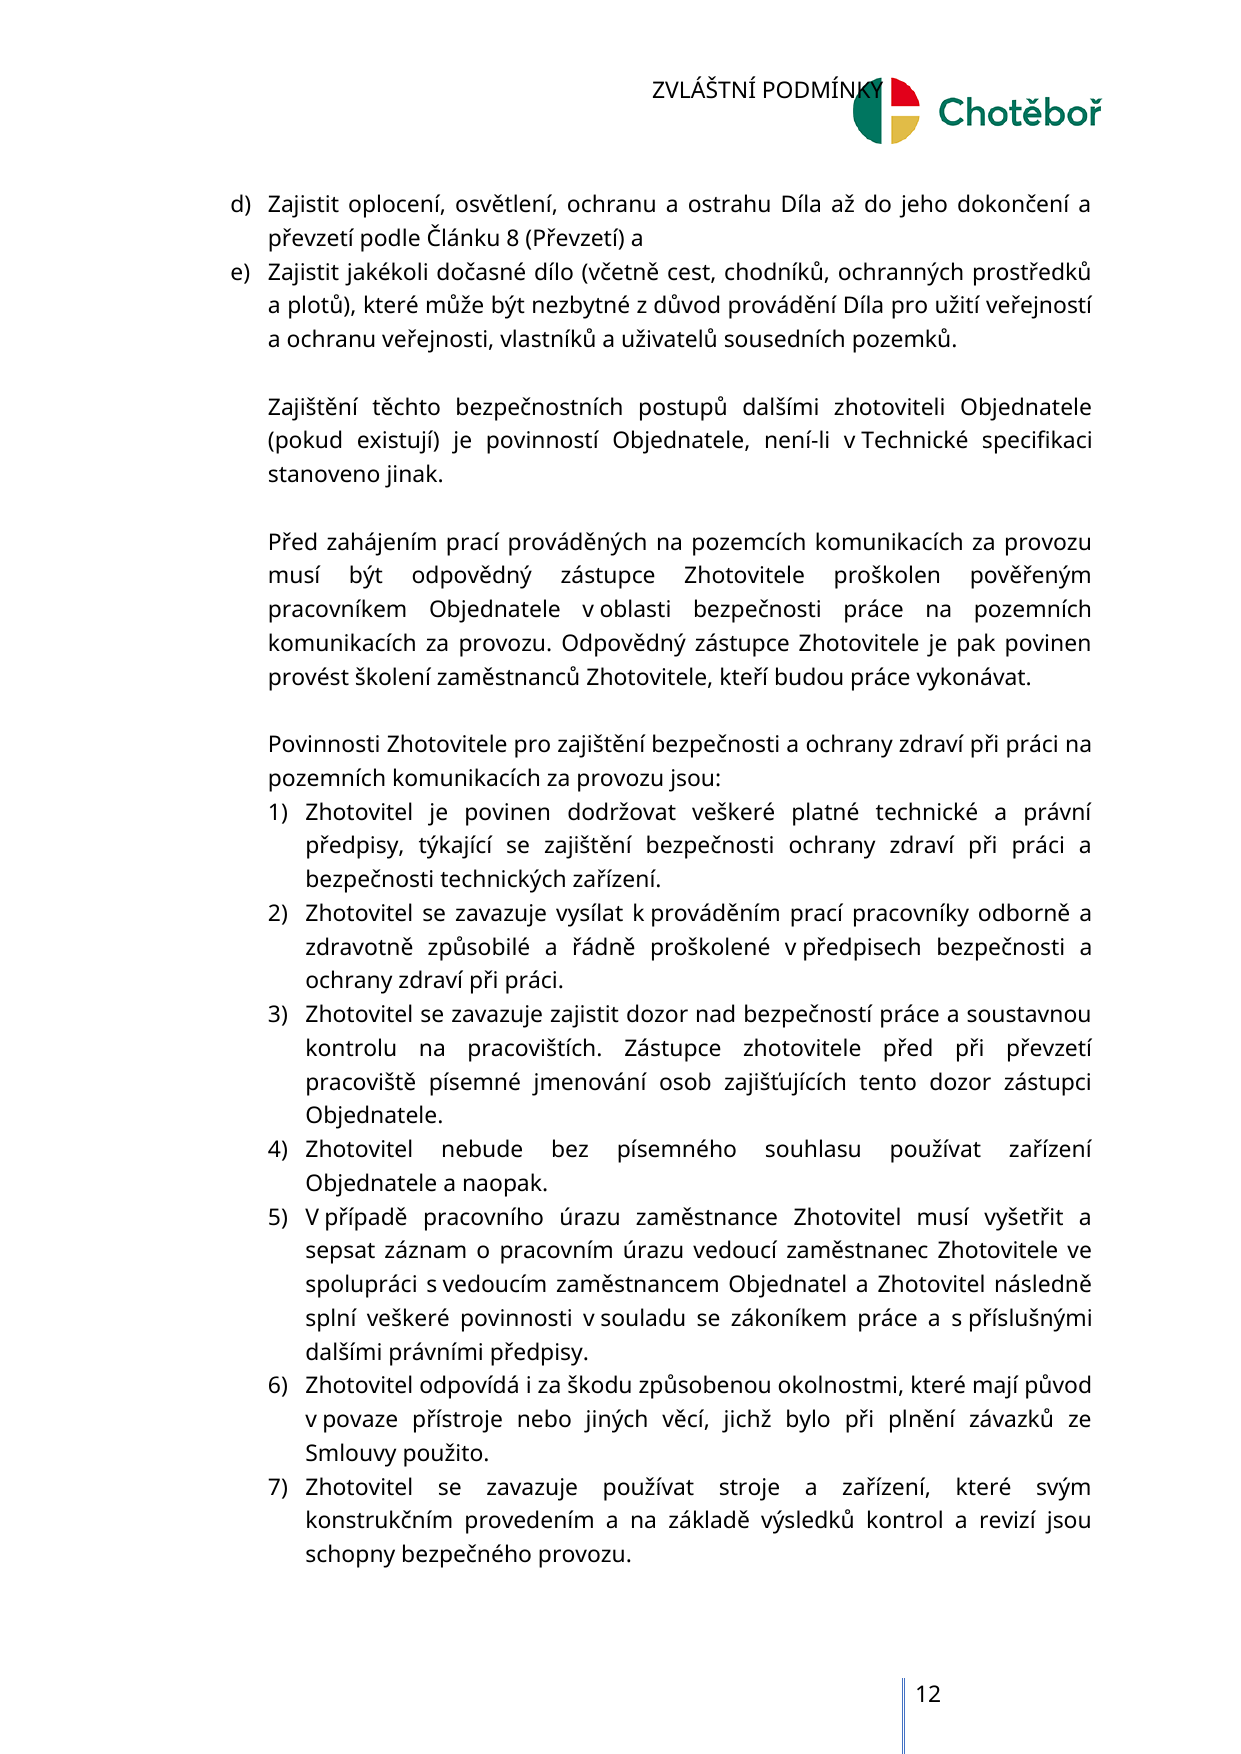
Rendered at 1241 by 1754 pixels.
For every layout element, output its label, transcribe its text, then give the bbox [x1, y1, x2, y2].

list Zhotovitel se zavazuje zajistit dozor nad bezpečností práce a soustavnou kontrolu na pracovištích. Zástupce zhotovitele před při převzetí pracoviště písemné jmenování osob zajišťujících tento dozor zástupci Objednatele. [268, 998, 1093, 1130]
list Zhotovitel nebude bez písemného souhlasu používat zařízení Objednatele a naopak. [268, 1133, 1093, 1198]
list Zhotovitel odpovídá i za škodu způsobenou okolnostmi, které mají původ v povaze přístroje nebo jiných věcí, jichž bylo při plnění závazků ze Smlouvy použito. [268, 1369, 1093, 1468]
list Zhotovitel je povinen dodržovat veškeré platné technické a právní předpisy, týkající se zajištění bezpečnosti ochrany zdraví při práci a bezpečnosti technických zařízení. [268, 795, 1093, 894]
list Zajistit oplocení, osvětlení, ochranu a ostrahu Díla až do jeho dokončení a převzetí podle Článku 8 (Převzetí) a [230, 188, 1093, 253]
list Zajištění těchto bezpečnostních postupů dalšími zhotoviteli Objednatele (pokud existují) je povinností Objednatele, není-li v Technické specifikaci stanoveno jinak. [268, 390, 1093, 489]
list Zhotovitel se zavazuje používat stroje a zařízení, které svým konstrukčním provedením a na základě výsledků kontrol a revizí jsou schopny bezpečného provozu. [268, 1470, 1093, 1569]
list Povinnosti Zhotovitele pro zajištění bezpečnosti a ochrany zdraví při práci na pozemních komunikacích za provozu jsou: [268, 728, 1093, 793]
list Před zahájením prací prováděných na pozemcích komunikacích za provozu musí být odpovědný zástupce Zhotovitele proškolen pověřeným pracovníkem Objednatele v oblasti bezpečnosti práce na pozemních komunikacích za provozu. Odpovědný zástupce Zhotovitele je pak povinen provést školení zaměstnanců Zhotovitele, kteří budou práce vykonávat. [268, 525, 1093, 692]
list Zajistit jakékoli dočasné dílo (včetně cest, chodníků, ochranných prostředků a plotů), které může být nezbytné z důvod provádění Díla pro užití veřejností a ochranu veřejnosti, vlastníků a uživatelů sousedních pozemků. [230, 255, 1093, 354]
list V případě pracovního úrazu zaměstnance Zhotovitel musí vyšetřit a sepsat záznam o pracovním úrazu vedoucí zaměstnanec Zhotovitele ve spolupráci s vedoucím zaměstnancem Objednatel a Zhotovitel následně splní veškeré povinnosti v souladu se zákoníkem práce a s příslušnými dalšími právními předpisy. [268, 1200, 1093, 1367]
list Zhotovitel se zavazuje vysílat k prováděním prací pracovníky odborně a zdravotně způsobilé a řádně proškolené v předpisech bezpečnosti a ochrany zdraví při práci. [268, 897, 1093, 995]
picture [846, 71, 1108, 147]
